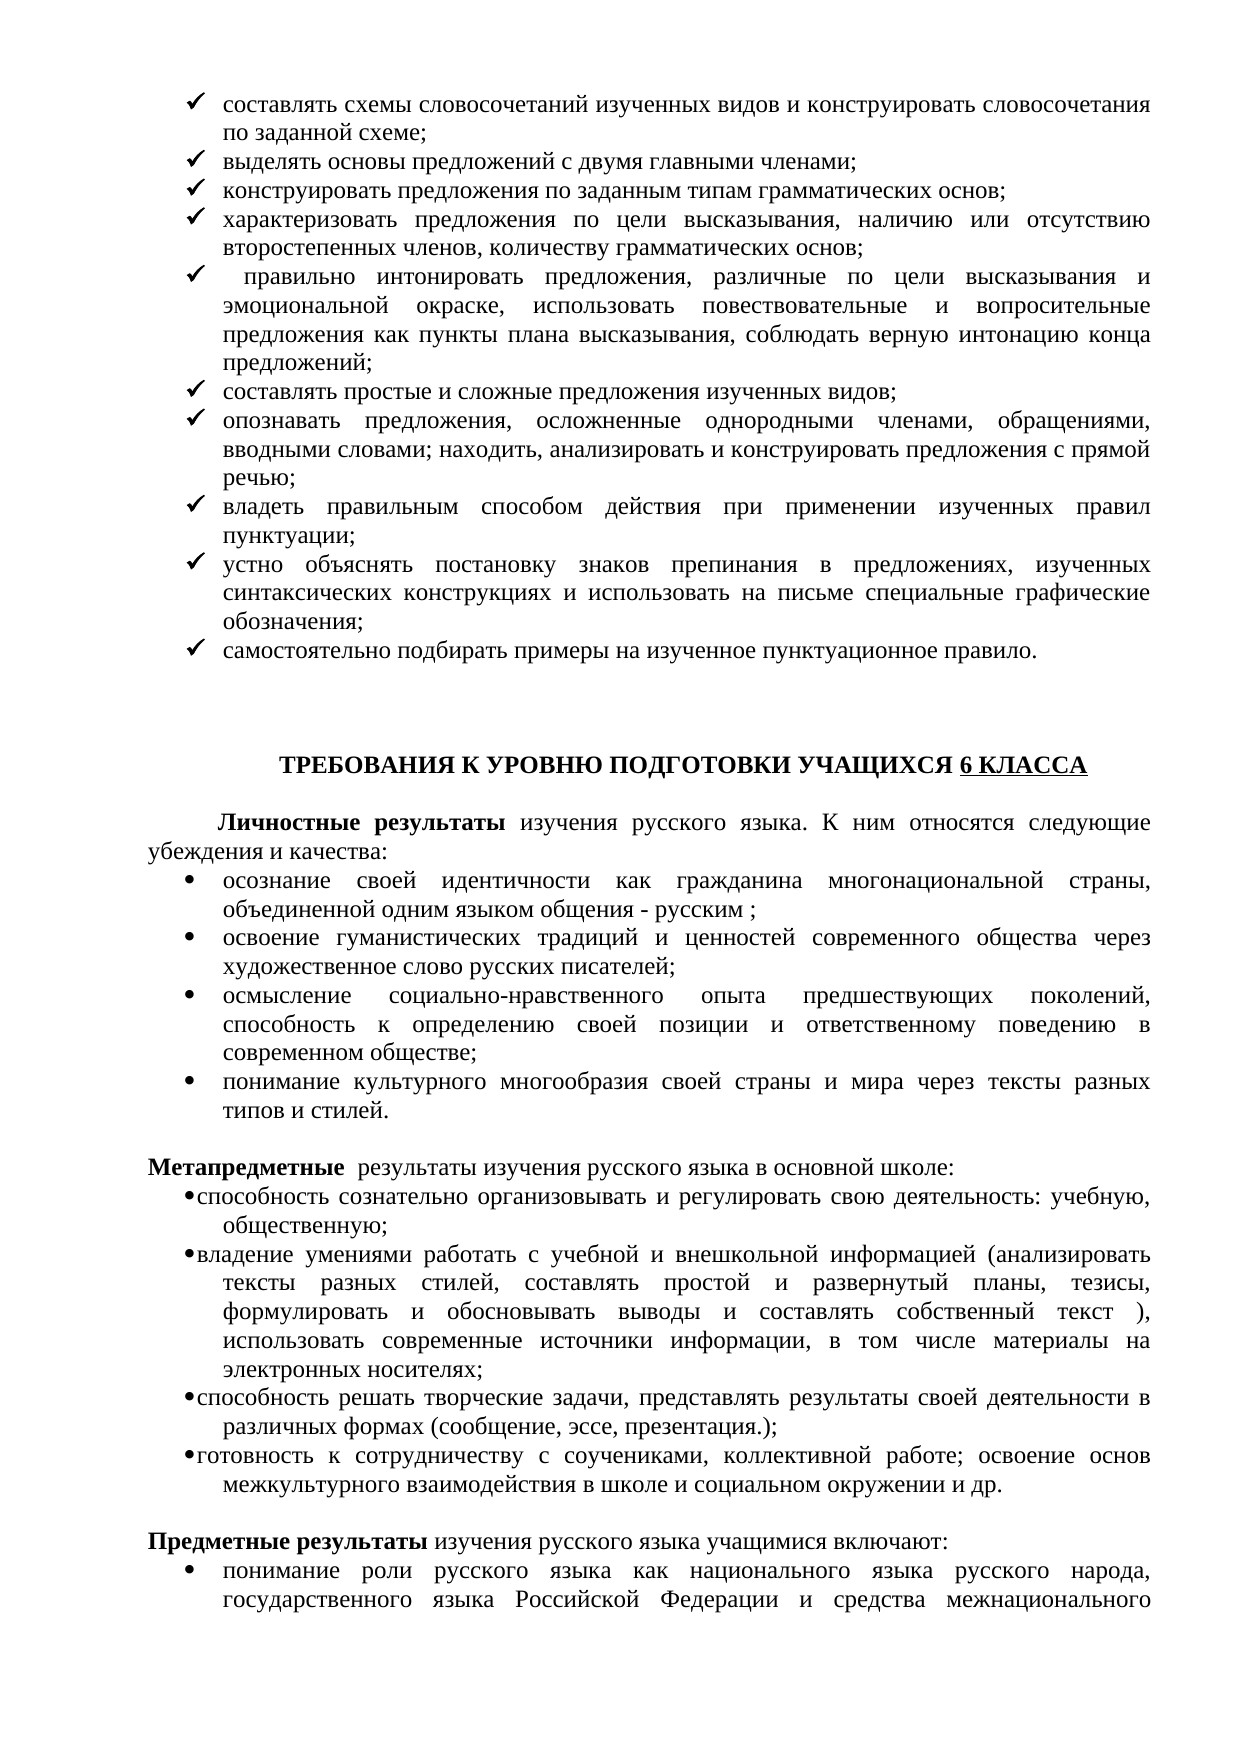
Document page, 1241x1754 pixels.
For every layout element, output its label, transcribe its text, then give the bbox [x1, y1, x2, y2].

text Метапредметные результаты изучения русского языка в основной школе: [148, 1152, 1152, 1181]
text Личностные результаты изучения русского языка. К ним относятся следующие убеждения и качества: [148, 807, 1152, 865]
text Предметные результаты изучения русского языка учащимися включают: [148, 1526, 1152, 1555]
list понимание культурного многообразия своей страны и мира через тексты разных типов и стилей. [185, 1066, 1152, 1124]
list составлять схемы словосочетаний изученных видов и конструировать словосочетания по заданной схеме; [185, 89, 1152, 146]
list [185, 1555, 1152, 1612]
list владеть правильным способом действия при применении изученных правил пунктуации; [185, 491, 1152, 549]
list характеризовать предложения по цели высказывания, наличию или отсутствию второстепенных членов, количеству грамматических основ; [185, 204, 1152, 261]
list самостоятельно подбирать примеры на изученное пунктуационное правило. [185, 635, 1152, 664]
list способность решать творческие задачи, представлять результаты своей деятельности в различных формах (сообщение, эссе, презентация.); [185, 1382, 1152, 1440]
list устно объяснять постановку знаков препинания в предложениях, изученных синтаксических конструкциях и использовать на письме специальные графические обозначения; [185, 549, 1152, 635]
list правильно интонировать предложения, различные по цели высказывания и эмоциональной окраске, использовать повествовательные и вопросительные предложения как пункты плана высказывания, соблюдать верную интонацию конца предложений; [185, 261, 1152, 376]
list готовность к сотрудничеству с соучениками, коллективной работе; освоение основ межкультурного взаимодействия в школе и социальном окружении и др. [185, 1440, 1152, 1497]
list осмысление социально-нравственного опыта предшествующих поколений, способность к определению своей позиции и ответственному поведению в современном обществе; [185, 980, 1152, 1066]
list способность сознательно организовывать и регулировать свою деятельность: учебную, общественную; [185, 1181, 1152, 1239]
list конструировать предложения по заданным типам грамматических основ; [185, 175, 1152, 204]
list владение умениями работать с учебной и внешкольной информацией (анализировать тексты разных стилей, составлять простой и развернутый планы, тезисы, формулировать и обосновывать выводы и составлять собственный текст ), использовать современные источники информации, в том числе материалы на электронных носителях; [185, 1239, 1152, 1382]
list выделять основы предложений с двумя главными членами; [185, 146, 1152, 175]
list осознание своей идентичности как гражданина многонациональной страны, объединенной одним языком общения - русским ; [185, 865, 1152, 922]
list опознавать предложения, осложненные однородными членами, обращениями, вводными словами; находить, анализировать и конструировать предложения с прямой речью; [185, 405, 1152, 491]
list составлять простые и сложные предложения изученных видов; [185, 376, 1152, 405]
list освоение гуманистических традиций и ценностей современного общества через художественное слово русских писателей; [185, 922, 1152, 980]
text ТРЕБОВАНИЯ К УРОВНЮ ПОДГОТОВКИ УЧАЩИХСЯ 6 КЛАССА [148, 750, 1152, 779]
